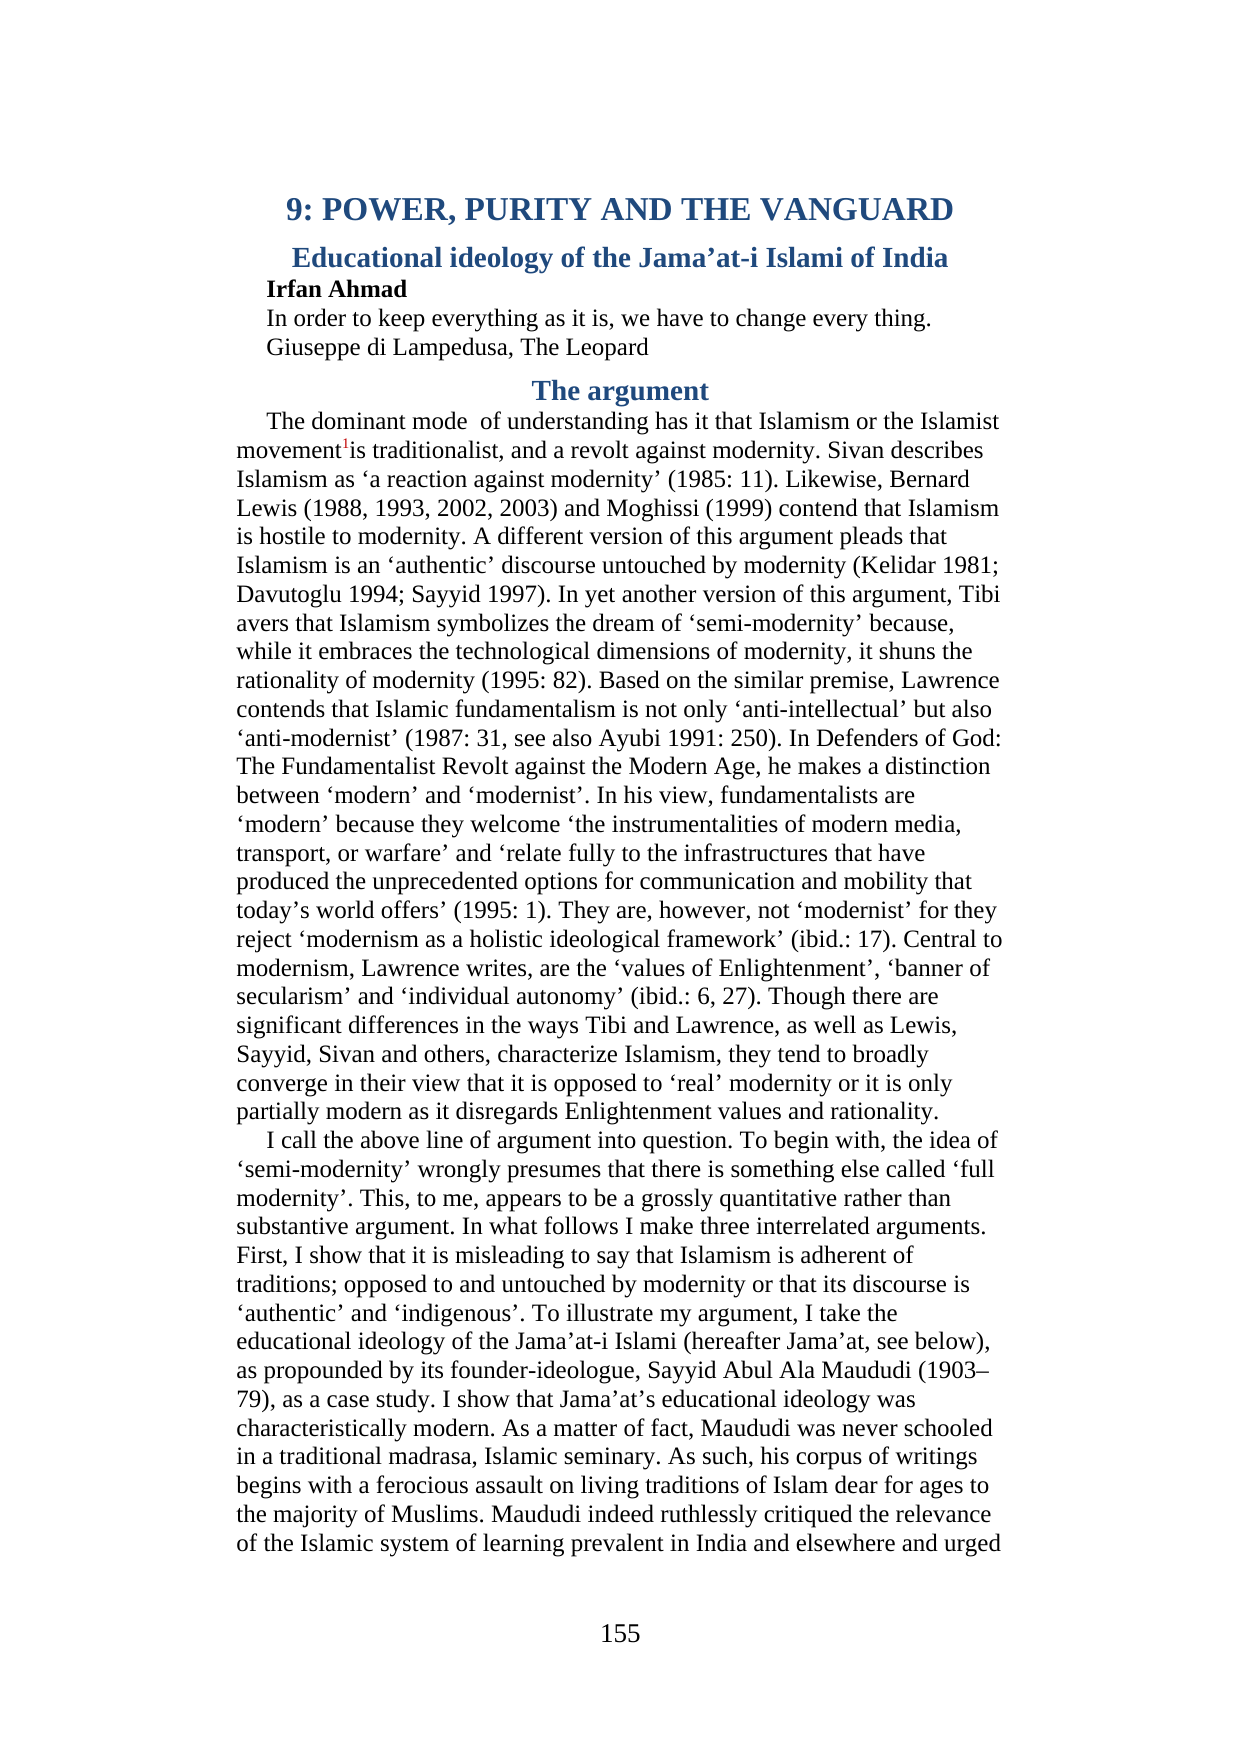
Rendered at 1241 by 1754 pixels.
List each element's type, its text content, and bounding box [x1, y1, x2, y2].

subtitle 9: POWER, PURITY AND THE VANGUARD [236, 190, 1004, 228]
subtitle Educational ideology of the Jama’at-i Islami of India [236, 241, 1004, 274]
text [236, 1125, 1004, 1556]
text The dominant mode of understanding has it that Islamism or the Islamist movement1is traditionalist, and a revolt against modernity. Sivan describes Islamism as ‘a reaction against modernity’ (1985: 11). Likewise, Bernard Lewis (1988, 1993, 2002, 2003) and Moghissi (1999) contend that Islamism is hostile to modernity. A different version of this argument pleads that Islamism is an ‘authentic’ discourse untouched by modernity (Kelidar 1981; Davutoglu 1994; Sayyid 1997). In yet another version of this argument, Tibi avers that Islamism symbolizes the dream of ‘semi-modernity’ because, while it embraces the technological dimensions of modernity, it shuns the rationality of modernity (1995: 82). Based on the similar premise, Lawrence contends that Islamic fundamentalism is not only ‘anti-intellectual’ but also ‘anti-modernist’ (1987: 31, see also Ayubi 1991: 250). In Defenders of God: The Fundamentalist Revolt against the Modern Age, he makes a distinction between ‘modern’ and ‘modernist’. In his view, fundamentalists are ‘modern’ because they welcome ‘the instrumentalities of modern media, transport, or warfare’ and ‘relate fully to the infrastructures that have produced the unprecedented options for communication and mobility that today’s world offers’ (1995: 1). They are, however, not ‘modernist’ for they reject ‘modernism as a holistic ideological framework’ (ibid.: 17). Central to modernism, Lawrence writes, are the ‘values of Enlightenment’, ‘banner of secularism’ and ‘individual autonomy’ (ibid.: 6, 27). Though there are significant differences in the ways Tibi and Lawrence, as well as Lewis, Sayyid, Sivan and others, characterize Islamism, they tend to broadly converge in their view that it is opposed to ‘real’ modernity or it is only partially modern as it disregards Enlightenment values and rationality. [236, 406, 1004, 1125]
text Giuseppe di Lampedusa, The Leopard [236, 332, 1004, 360]
subtitle The argument [236, 373, 1004, 406]
text In order to keep everything as it is, we have to change every thing. [236, 303, 1004, 332]
text Irfan Ahmad [236, 274, 1004, 303]
